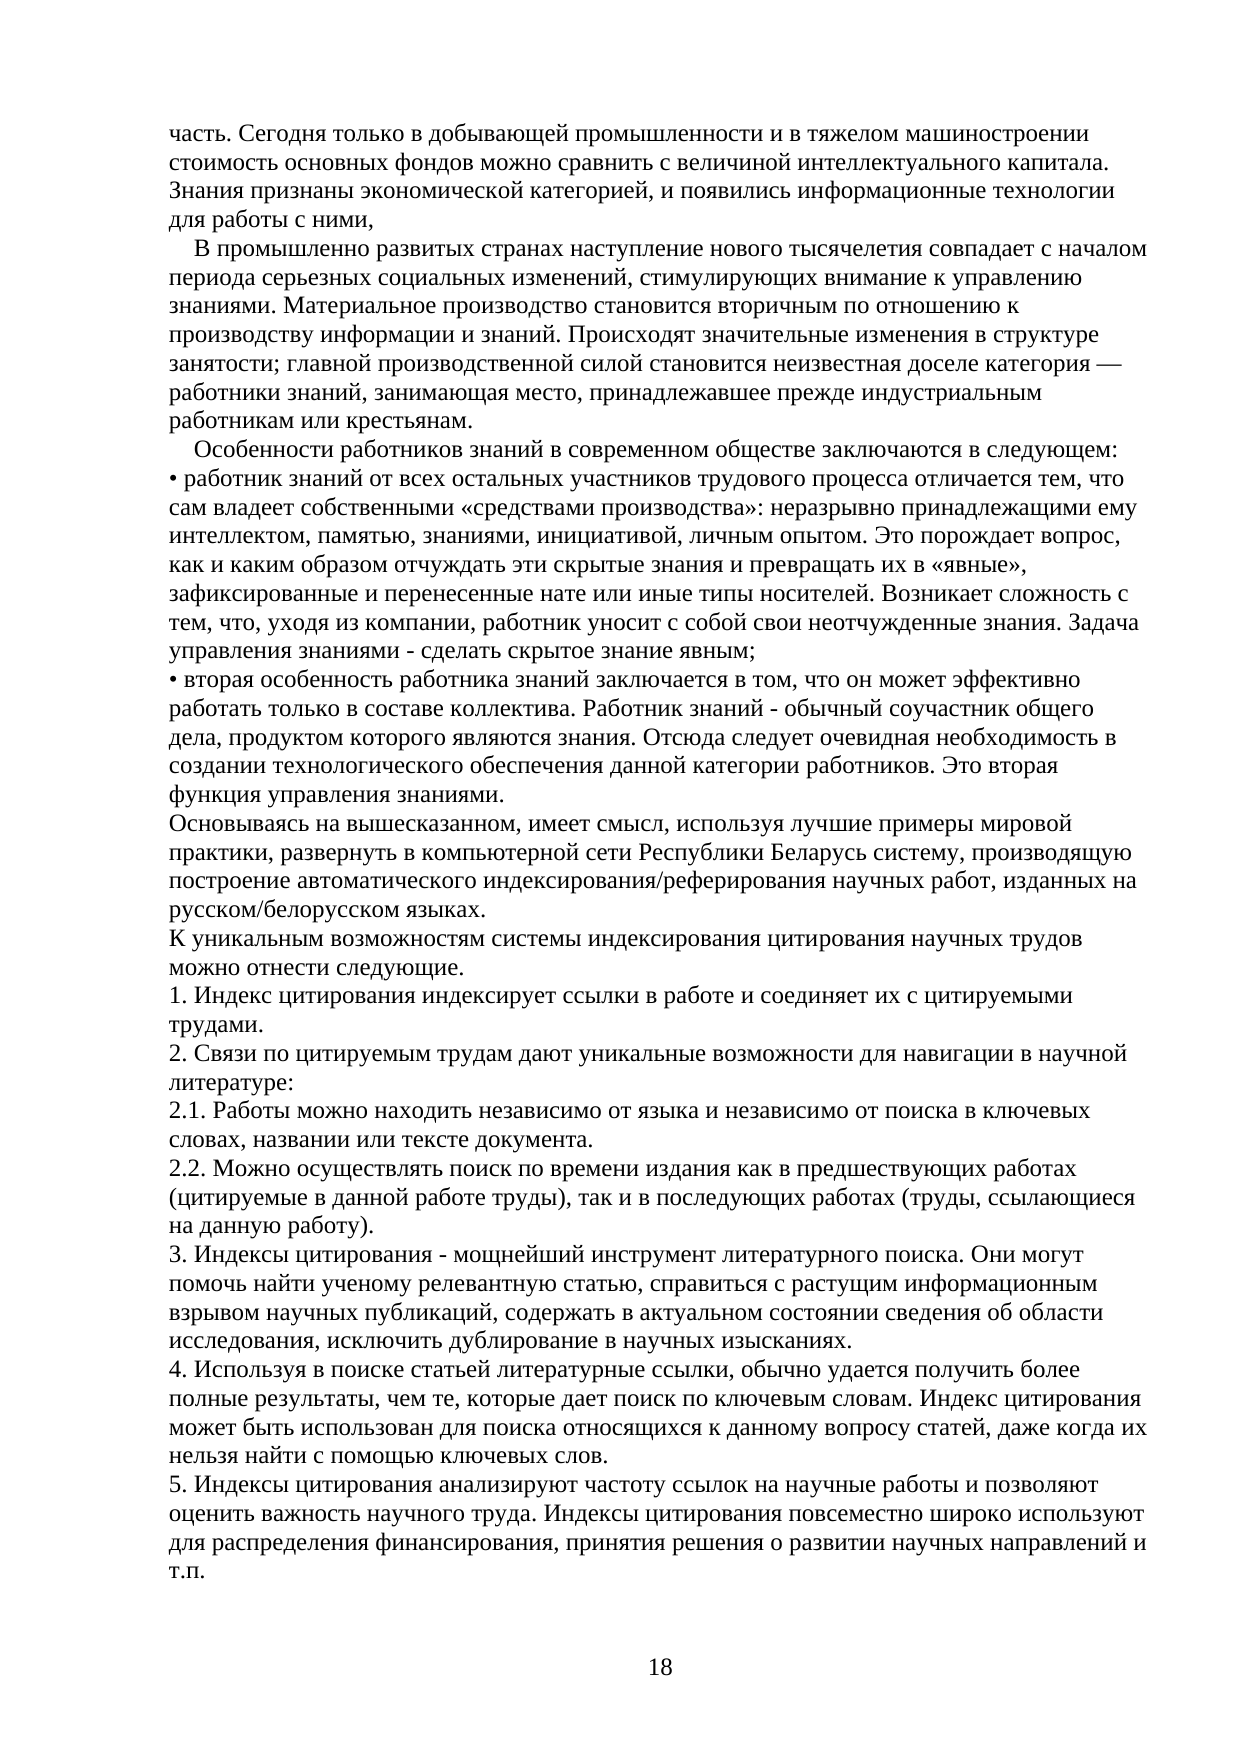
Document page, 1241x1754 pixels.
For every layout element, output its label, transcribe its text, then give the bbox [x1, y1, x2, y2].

text Основываясь на вышесказанном, имеет смысл, используя лучшие примеры мировой практики, развернуть в компьютерной сети Республики Беларусь систему, производящую построение автоматического индексирования/реферирования научных работ, изданных на русском/белорусском языках. [169, 808, 1152, 923]
text Особенности работников знаний в современном обществе заключаются в следующем: [169, 434, 1152, 463]
text Знания признаны экономической категорией, и появились информационные технологии для работы с ними, [169, 176, 1152, 233]
text 5. Индексы цитирования анализируют частоту ссылок на научные работы и позволяют оценить важность научного труда. Индексы цитирования повсеместно широко используют для распределения финансирования, принятия решения о развитии научных направлений и т.п. [169, 1469, 1152, 1584]
text 3. Индексы цитирования - мощнейший инструмент литературного поиска. Они могут помочь найти ученому релевантную статью, справиться с растущим информационным взрывом научных публикаций, содержать в актуальном состоянии сведения об области исследования, исключить дублирование в научных изысканиях. [169, 1239, 1152, 1354]
text К уникальным возможностям системы индексирования цитирования научных трудов можно отнести следующие. [169, 923, 1152, 981]
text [169, 118, 1152, 176]
text 1. Индекс цитирования индексирует ссылки в работе и соединяет их с цитируемыми трудами. [169, 981, 1152, 1038]
text • работник знаний от всех остальных участников трудового процесса отличается тем, что сам владеет собственными «средствами производства»: неразрывно принадлежащими ему интеллектом, памятью, знаниями, инициативой, личным опытом. Это порождает вопрос, как и каким образом отчуждать эти скрытые знания и превращать их в «явные», зафиксированные и перенесенные нате или иные типы носителей. Возникает сложность с тем, что, уходя из компании, работник уносит с собой свои неотчужденные знания. Задача управления знаниями - сделать скрытое знание явным; [169, 463, 1152, 664]
text 4. Используя в поиске статьей литературные ссылки, обычно удается получить более полные результаты, чем те, которые дает поиск по ключевым словам. Индекс цитирования может быть использован для поиска относящихся к данному вопросу статей, даже когда их нельзя найти с помощью ключевых слов. [169, 1354, 1152, 1469]
text В промышленно развитых странах наступление нового тысячелетия совпадает с началом периода серьезных социальных изменений, стимулирующих внимание к управлению знаниями. Материальное производство становится вторичным по отношению к производству информации и знаний. Происходят значительные изменения в структуре занятости; главной производственной силой становится неизвестная доселе категория — работники знаний, занимающая место, принадлежавшее прежде индустриальным работникам или крестьянам. [169, 233, 1152, 434]
text 2.1. Работы можно находить независимо от языка и независимо от поиска в ключевых словах, названии или тексте документа. [169, 1096, 1152, 1153]
text • вторая особенность работника знаний заключается в том, что он может эффективно работать только в составе коллектива. Работник знаний - обычный соучастник общего дела, продуктом которого являются знания. Отсюда следует очевидная необходимость в создании технологического обеспечения данной категории работников. Это вторая функция управления знаниями. [169, 664, 1152, 808]
text 2.2. Можно осуществлять поиск по времени издания как в предшествующих работах (цитируемые в данной работе труды), так и в последующих работах (труды, ссылающиеся на данную работу). [169, 1153, 1152, 1239]
text 2. Связи по цитируемым трудам дают уникальные возможности для навигации в научной литературе: [169, 1038, 1152, 1096]
